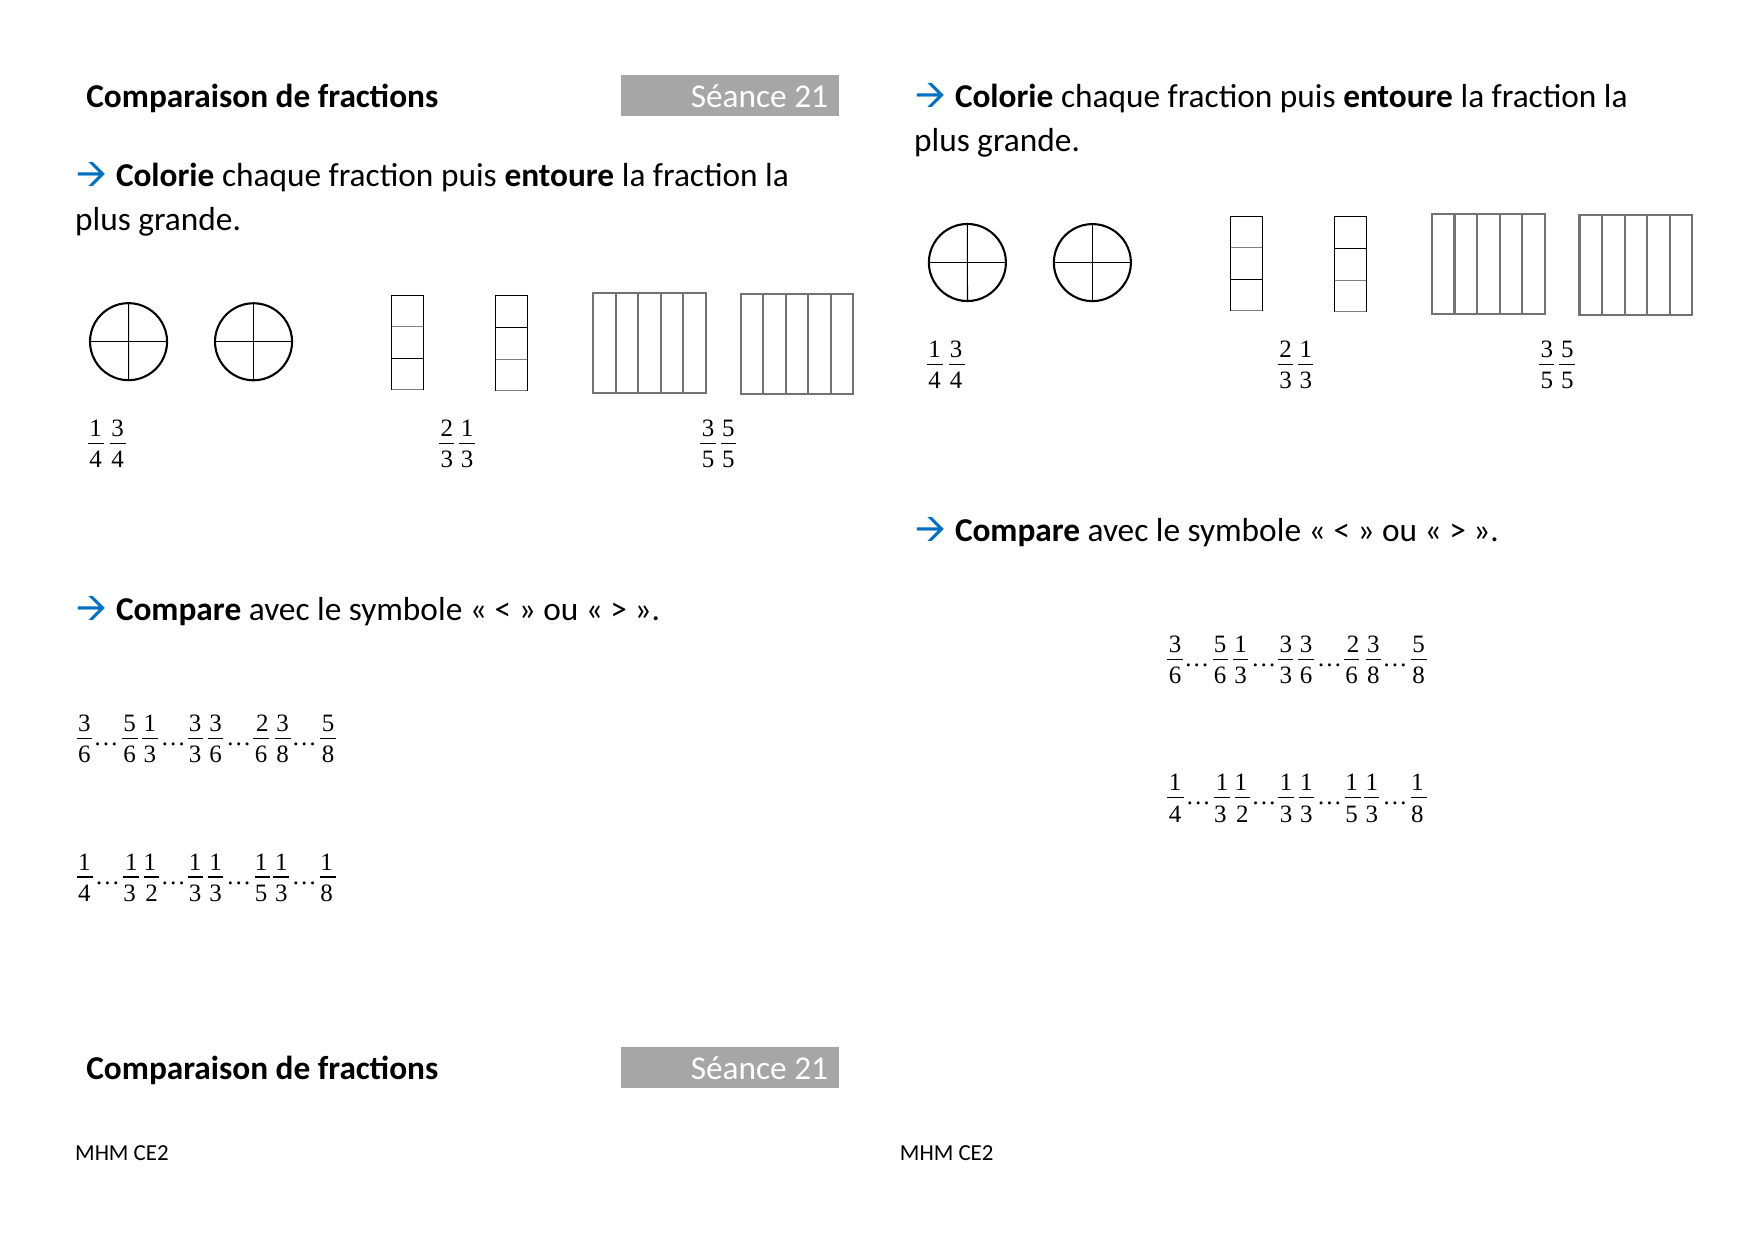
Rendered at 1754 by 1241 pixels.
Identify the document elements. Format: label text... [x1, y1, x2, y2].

picture [387, 290, 428, 393]
table_cell [1415, 335, 1698, 448]
text Colorie chaque fraction puis entoure la fraction la plus grande. [75, 154, 840, 239]
table_header [1175, 180, 1415, 335]
table_cell [75, 415, 336, 528]
table_cell [914, 335, 1175, 448]
table_cell [577, 415, 859, 528]
text Colorie chaque fraction puis entoure la fraction la plus grande. [914, 75, 1679, 160]
text Compare avec le symbole « < » ou « > ». [914, 509, 1679, 550]
text Compare avec le symbole « < » ou « > ». [75, 588, 840, 629]
table_header Séance 21 [621, 1047, 839, 1088]
table_header Séance 21 [621, 75, 839, 116]
table_header Comparaison de fractions [75, 1047, 621, 1088]
table_header Comparaison de fractions [75, 75, 621, 116]
table_header [336, 259, 577, 414]
picture [1330, 211, 1371, 315]
table_header [577, 259, 859, 414]
table_header [914, 180, 1175, 335]
table_header [1415, 180, 1698, 335]
table_cell [1175, 335, 1415, 448]
table_cell [336, 415, 577, 528]
picture [1226, 211, 1267, 314]
picture [491, 290, 532, 394]
table_header [75, 259, 336, 414]
